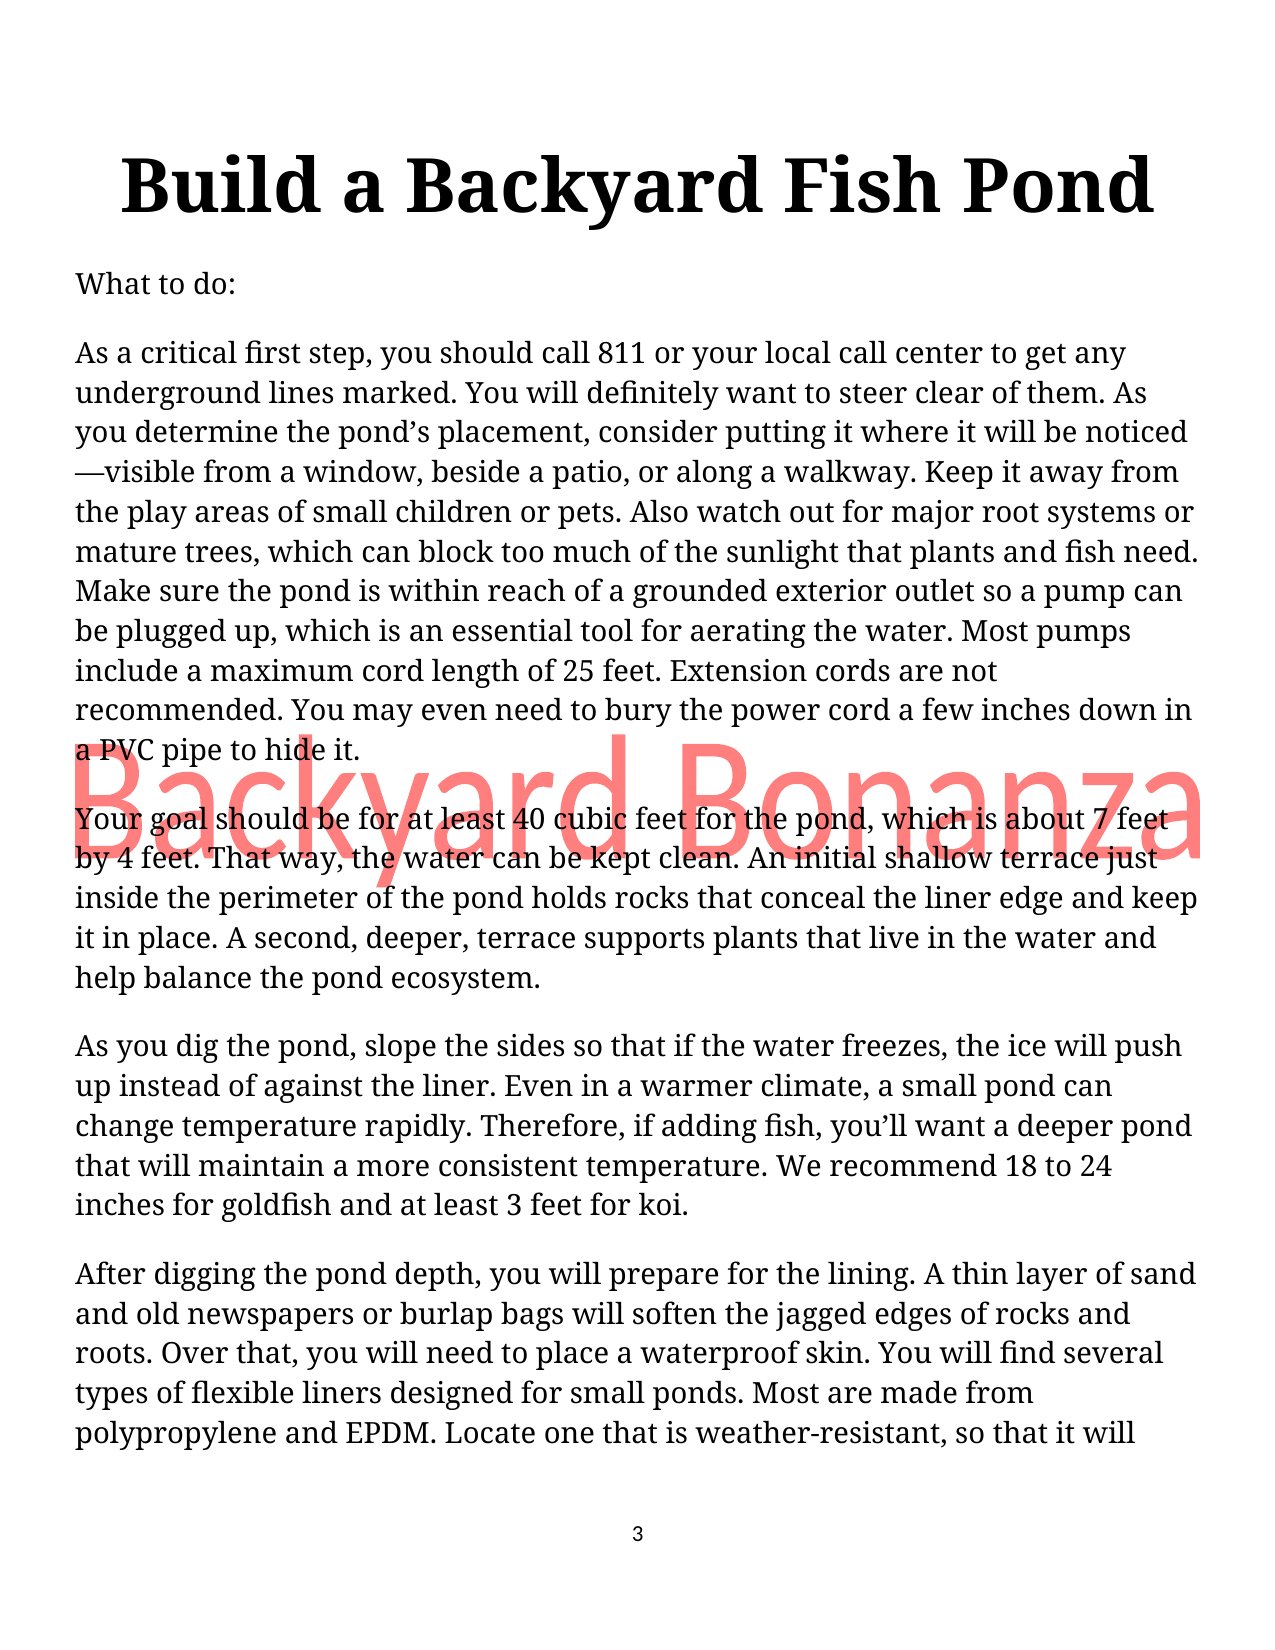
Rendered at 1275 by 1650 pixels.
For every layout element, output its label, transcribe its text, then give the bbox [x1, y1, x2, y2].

text Build a Backyard Fish Pond [75, 132, 1200, 234]
text As a critical first step, you should call 811 or your local call center to get any underground lines marked. You will definitely want to steer clear of them. As you determine the pond’s placement, consider putting it where it will be noticed—visible from a window, beside a patio, or along a walkway. Keep it away from the play areas of small children or pets. Also watch out for major root systems or mature trees, which can block too much of the sunlight that plants and fish need. Make sure the pond is within reach of a grounded exterior outlet so a pump can be plugged up, which is an essential tool for aerating the water. Most pumps include a maximum cord length of 25 feet. Extension cords are not recommended. You may even need to bury the power cord a few inches down in a PVC pipe to hide it. [75, 332, 1200, 769]
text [75, 1253, 1200, 1452]
text As you dig the pond, slope the sides so that if the water freezes, the ice will push up instead of against the liner. Even in a warmer climate, a small pond can change temperature rapidly. Therefore, if adding fish, you’ll want a deeper pond that will maintain a more consistent temperature. We recommend 18 to 24 inches for goldfish and at least 3 feet for koi. [75, 1026, 1200, 1224]
text What to do: [75, 263, 1200, 303]
text Your goal should be for at least 40 cubic feet for the pond, which is about 7 feet by 4 feet. That way, the water can be kept clean. An initial shallow terrace just inside the perimeter of the pond holds rocks that conceal the liner edge and keep it in place. A second, deeper, terrace supports plants that live in the water and help balance the pond ecosystem. [75, 798, 1200, 997]
